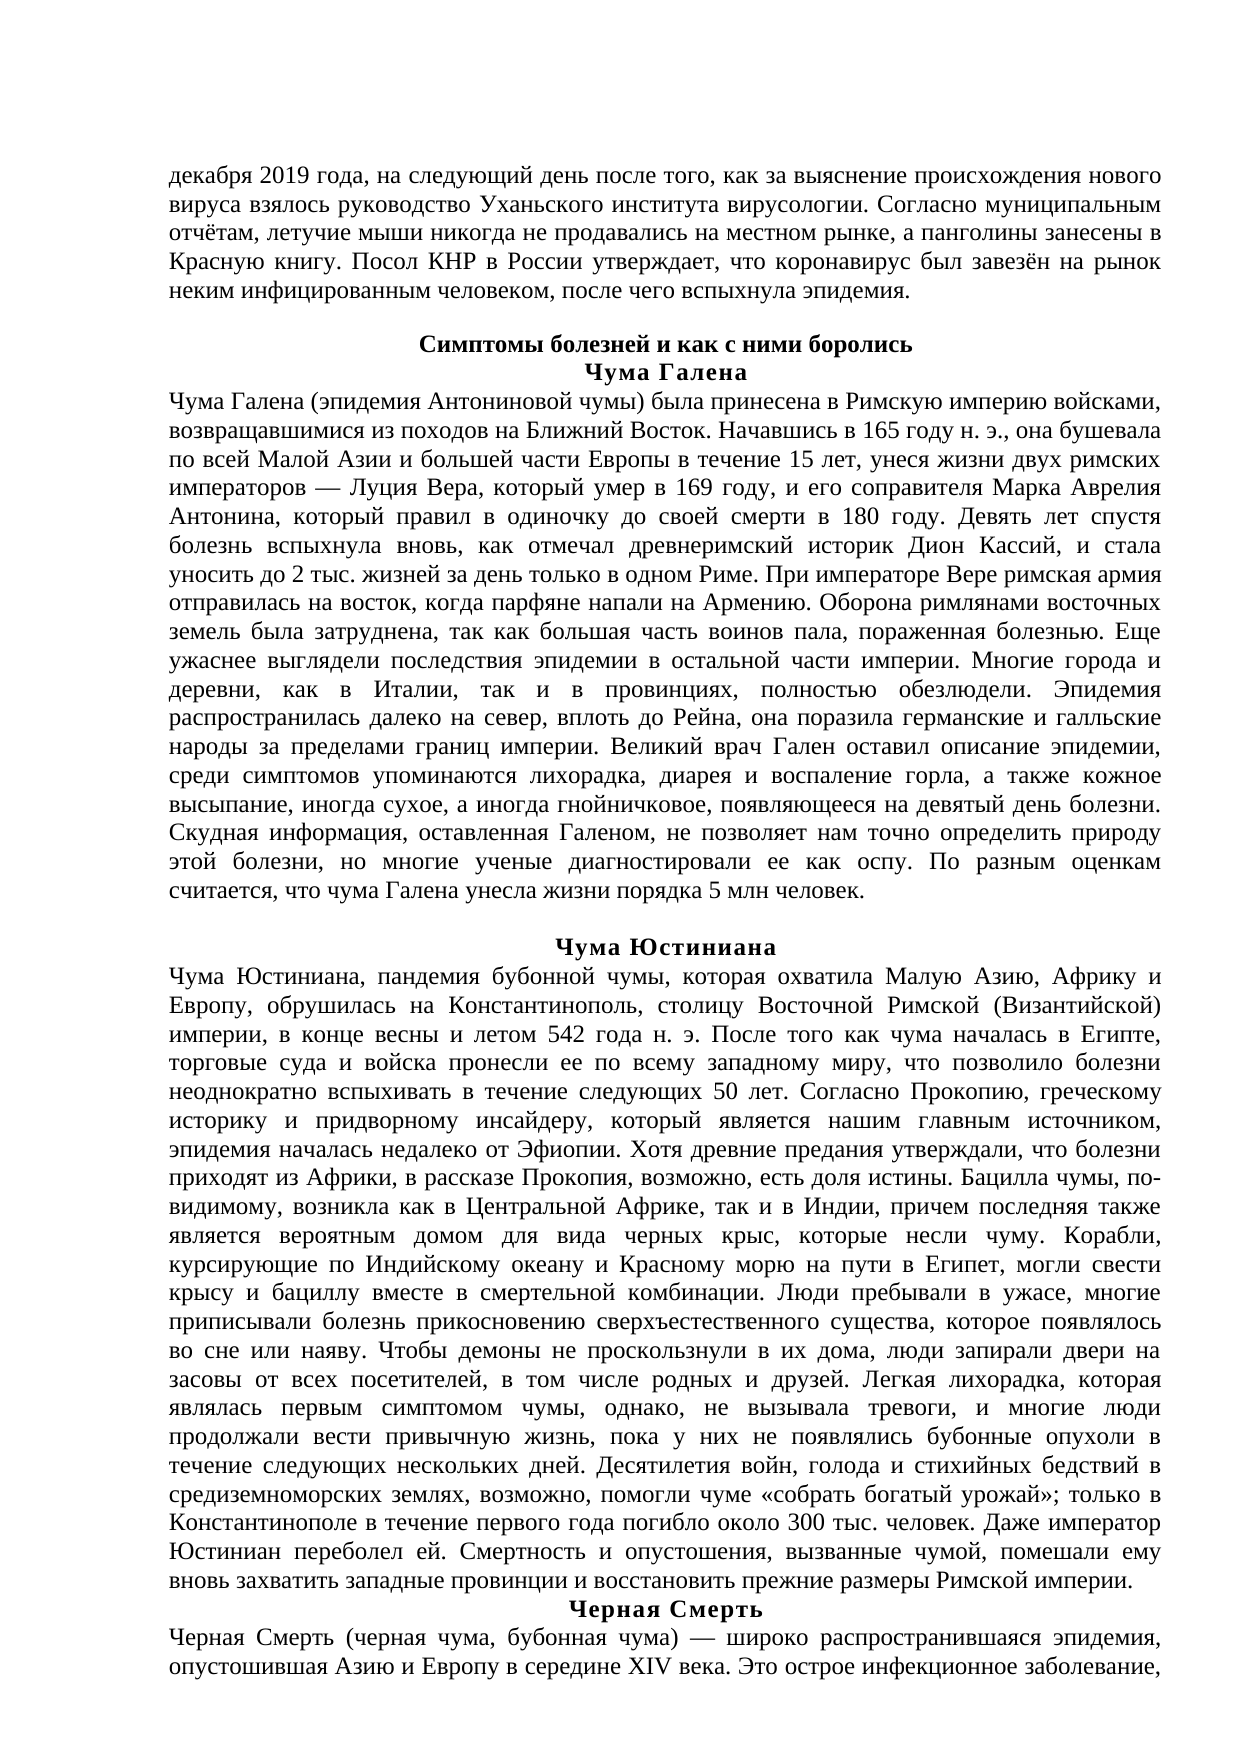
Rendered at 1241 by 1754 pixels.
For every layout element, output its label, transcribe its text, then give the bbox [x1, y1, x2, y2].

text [169, 1622, 1162, 1680]
list Чума Юстиниана [169, 932, 1162, 961]
text Чума Юстиниана, пандемия бубонной чумы, которая охватила Малую Азию, Африку и Европу, обрушилась на Константинополь, столицу Восточной Римской (Византийской) империи, в конце весны и летом 542 года н. э. После того как чума началась в Египте, торговые суда и войска пронесли ее по всему западному миру, что позволило болезни неоднократно вспыхивать в течение следующих 50 лет. Согласно Прокопию, греческому историку и придворному инсайдеру, который является нашим главным источником, эпидемия началась недалеко от Эфиопии. Хотя древние предания утверждали, что болезни приходят из Африки, в рассказе Прокопия, возможно, есть доля истины. Бацилла чумы, по-видимому, возникла как в Центральной Африке, так и в Индии, причем последняя также является вероятным домом для вида черных крыс, которые несли чуму. Корабли, курсирующие по Индийскому океану и Красному морю на пути в Египет, могли свести крысу и бациллу вместе в смертельной комбинации. Люди пребывали в ужасе, многие приписывали болезнь прикосновению сверхъестественного существа, которое появлялось во сне или наяву. Чтобы демоны не проскользнули в их дома, люди запирали двери на засовы от всех посетителей, в том числе родных и друзей. Легкая лихорадка, которая являлась первым симптомом чумы, однако, не вызывала тревоги, и многие люди продолжали вести привычную жизнь, пока у них не появлялись бубонные опухоли в течение следующих нескольких дней. Десятилетия войн, голода и стихийных бедствий в средиземноморских землях, возможно, помогли чуме «собрать богатый урожай»; только в Константинополе в течение первого года погибло около 300 тыс. человек. Даже император Юстиниан переболел ей. Смертность и опустошения, вызванные чумой, помешали ему вновь захватить западные провинции и восстановить прежние размеры Римской империи. [169, 961, 1162, 1594]
text Чума Галена (эпидемия Антониновой чумы) была принесена в Римскую империю войсками, возвращавшимися из походов на Ближний Восток. Начавшись в 165 году н. э., она бушевала по всей Малой Азии и большей части Европы в течение 15 лет, унеся жизни двух римских императоров — Луция Вера, который умер в 169 году, и его соправителя Марка Аврелия Антонина, который правил в одиночку до своей смерти в 180 году. Девять лет спустя болезнь вспыхнула вновь, как отмечал древнеримский историк Дион Кассий, и стала уносить до 2 тыс. жизней за день только в одном Риме. При императоре Вере римская армия отправилась на восток, когда парфяне напали на Армению. Оборона римлянами восточных земель была затруднена, так как большая часть воинов пала, пораженная болезнью. Еще ужаснее выглядели последствия эпидемии в остальной части империи. Многие города и деревни, как в Италии, так и в провинциях, полностью обезлюдели. Эпидемия распространилась далеко на север, вплоть до Рейна, она поразила германские и галльские народы за пределами границ империи. Великий врач Гален оставил описание эпидемии, среди симптомов упоминаются лихорадка, диарея и воспаление горла, а также кожное высыпание, иногда сухое, а иногда гнойничковое, появляющееся на девятый день болезни. Скудная информация, оставленная Галеном, не позволяет нам точно определить природу этой болезни, но многие ученые диагностировали ее как оспу. По разным оценкам считается, что чума Галена унесла жизни порядка 5 млн человек. [169, 386, 1162, 904]
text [169, 160, 1162, 304]
list Чума Галена [169, 357, 1162, 386]
text Симптомы болезней и как с ними боролись [169, 329, 1162, 357]
list Черная Смерть [169, 1594, 1162, 1622]
